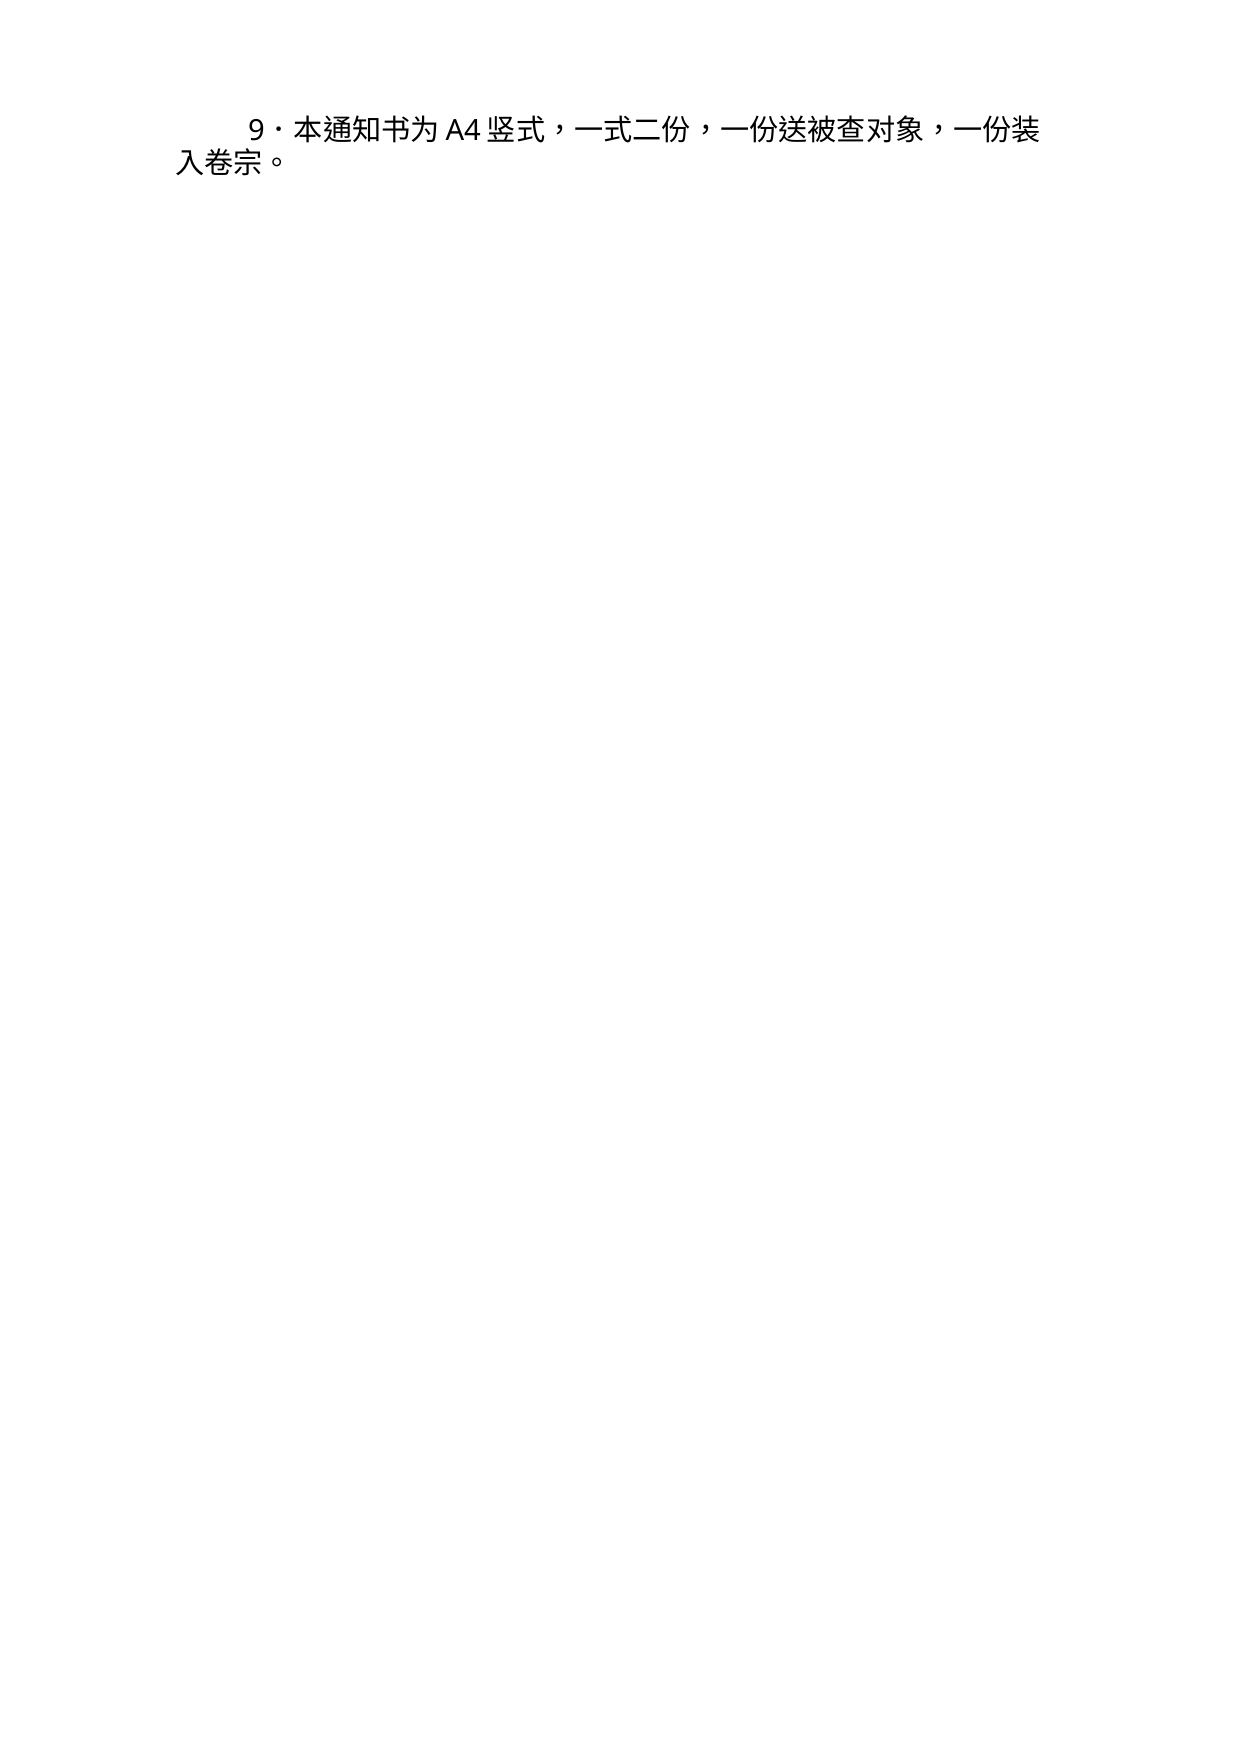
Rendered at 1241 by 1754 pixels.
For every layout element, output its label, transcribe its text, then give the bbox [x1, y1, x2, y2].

text 9．本通知书为A4竖式，一式二份，一份送被查对象，一份装入卷宗。 [175, 114, 1065, 179]
